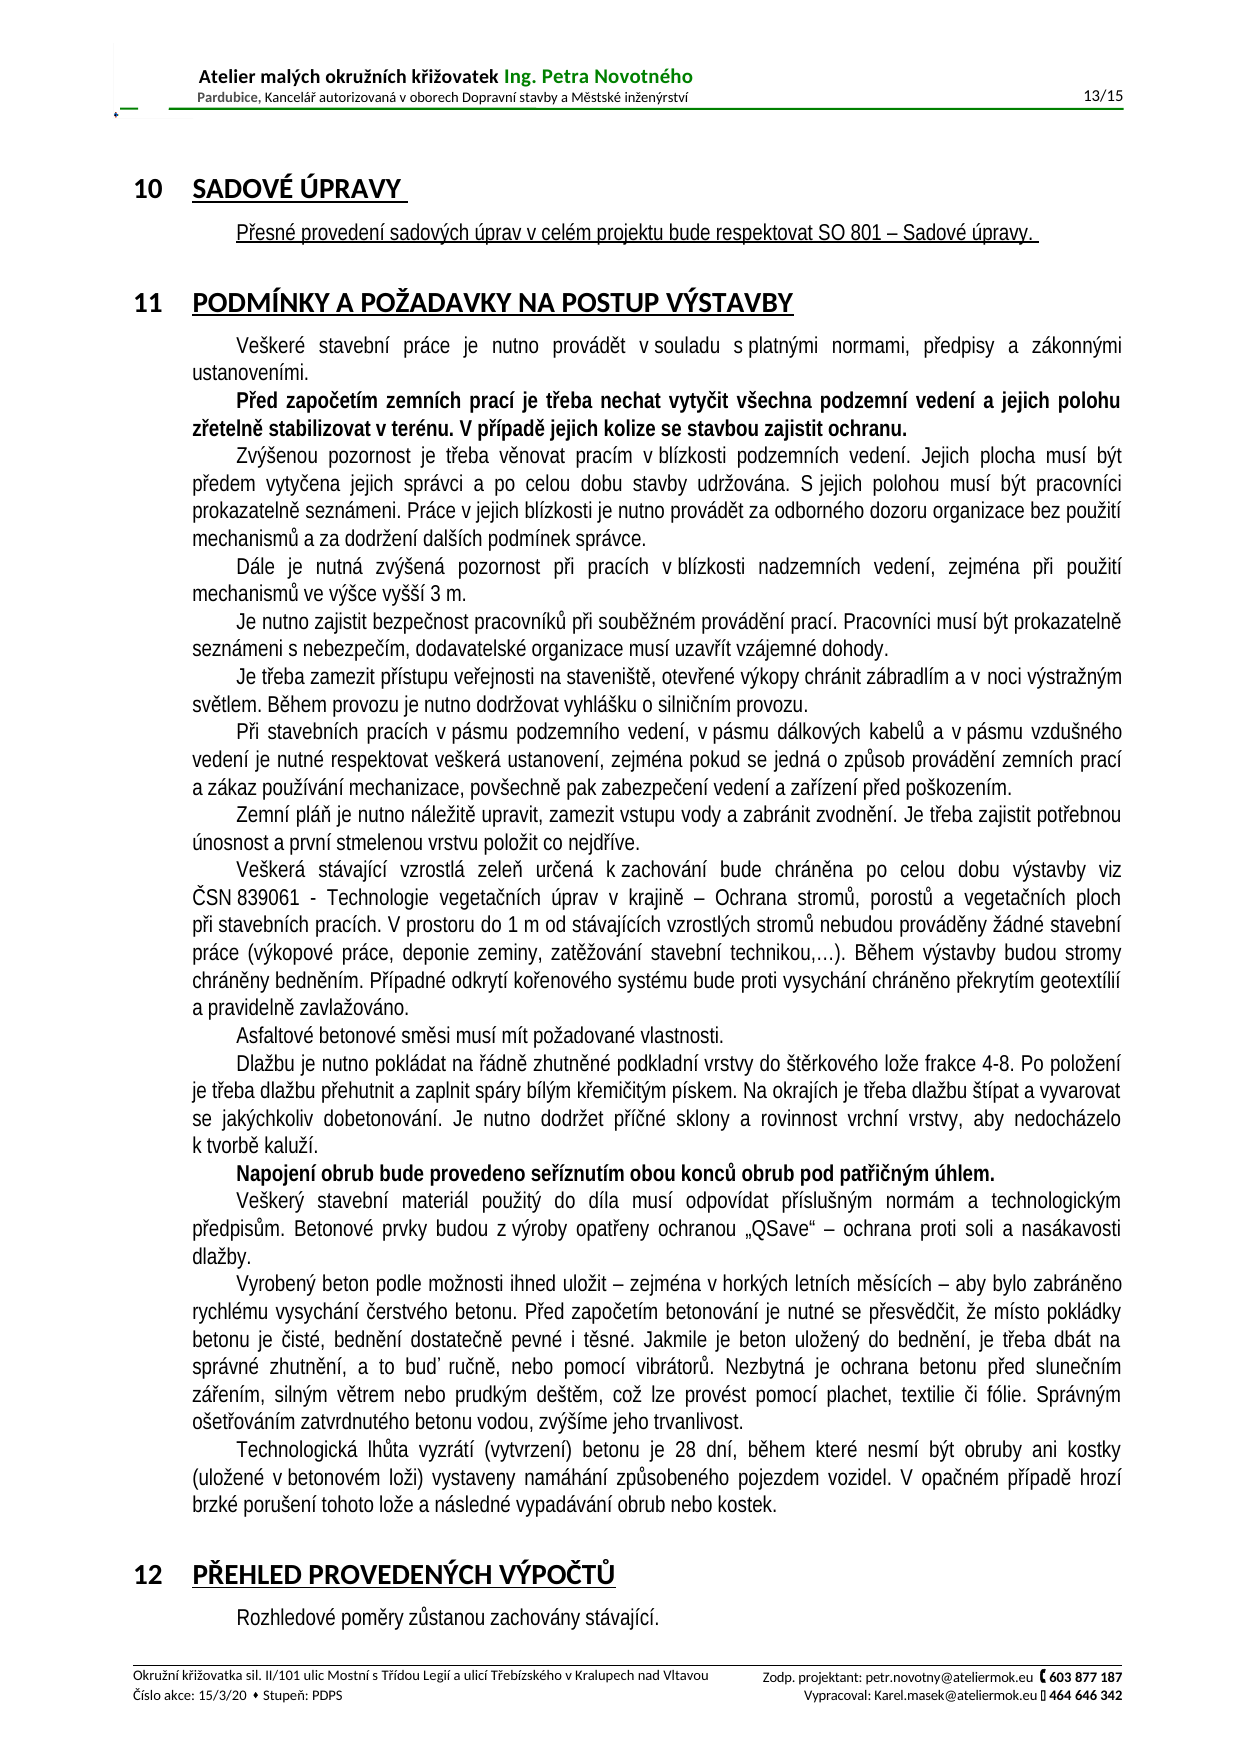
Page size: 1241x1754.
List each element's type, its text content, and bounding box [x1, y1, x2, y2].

text Před započetím zemních prací je třeba nechat vytyčit všechna podzemní vedení a jejich polohu zřetelně stabilizovat v terénu. V případě jejich kolize se stavbou zajistit ochranu. [192, 387, 1122, 441]
text Vyrobený beton podle možnosti ihned uložit – zejména v horkých letních měsících – aby bylo zabráněno rychlému vysychání čerstvého betonu. Před započetím betonování je nutné se přesvědčit, že místo pokládky betonu je čisté, bednění dostatečně pevné i těsné. Jakmile je beton uložený do bednění, je třeba dbát na správné zhutnění, a to buď ručně, nebo pomocí vibrátorů. Nezbytná je ochrana betonu před slunečním zářením, silným větrem nebo prudkým deštěm, což lze provést pomocí plachet, textilie či fólie. Správným ošetřováním zatvrdnutého betonu vodou, zvýšíme jeho trvanlivost. [192, 1270, 1122, 1435]
text Při stavebních pracích v pásmu podzemního vedení, v pásmu dálkových kabelů a v pásmu vzdušného vedení je nutné respektovat veškerá ustanovení, zejména pokud se jedná o způsob provádění zemních prací a zákaz používání mechanizace, povšechně pak zabezpečení vedení a zařízení před poškozením. [192, 718, 1122, 800]
text Je nutno zajistit bezpečnost pracovníků při souběžném provádění prací. Pracovníci musí být prokazatelně seznámeni s nebezpečím, dodavatelské organizace musí uzavřít vzájemné dohody. [192, 608, 1122, 662]
text Zemní pláň je nutno náležitě upravit, zamezit vstupu vody a zabránit zvodnění. Je třeba zajistit potřebnou únosnost a první stmelenou vrstvu položit co nejdříve. [192, 801, 1122, 855]
text Veškerá stávající vzrostlá zeleň určená k zachování bude chráněna po celou dobu výstavby viz ČSN 839061 - Technologie vegetačních úprav v krajině – Ochrana stromů, porostů a vegetačních ploch při stavebních pracích. V prostoru do od stávajících vzrostlých stromů nebudou prováděny žádné stavební práce (výkopové práce, deponie zeminy, zatěžování stavební technikou,…). Během výstavby budou stromy chráněny bedněním. Případné odkrytí kořenového systému bude proti vysychání chráněno překrytím geotextílií a pravidelně zavlažováno. [192, 856, 1122, 1021]
subtitle Přehled provedených výpočtů [133, 1556, 1122, 1592]
text Veškerý stavební materiál použitý do díla musí odpovídat příslušným normám a technologickým předpisům. Betonové prvky budou z výroby opatřeny ochranou „QSave“ – ochrana proti soli a nasákavosti dlažby. [192, 1187, 1122, 1269]
text Technologická lhůta vyzrátí (vytvrzení) betonu je 28 dní, během které nesmí být obruby ani kostky (uložené v betonovém loži) vystaveny namáhání způsobeného pojezdem vozidel. V opačném případě hrozí brzké porušení tohoto lože a následné vypadávání obrub nebo kostek. [192, 1436, 1122, 1517]
text Dlažbu je nutno pokládat na řádně zhutněné podkladní vrstvy do štěrkového lože frakce 4-. Po položení je třeba dlažbu přehutnit a zaplnit spáry bílým křemičitým pískem. Na okrajích je třeba dlažbu štípat a vyvarovat se jakýchkoliv dobetonování. Je nutno dodržet příčné sklony a rovinnost vrchní vrstvy, aby nedocházelo k tvorbě kaluží. [192, 1049, 1122, 1159]
text Napojení obrub bude provedeno seříznutím obou konců obrub pod patřičným úhlem. [192, 1160, 1122, 1186]
text Přesné provedení sadových úprav v celém projektu bude respektovat SO 801 – Sadové úpravy. [192, 218, 1122, 245]
subtitle Sadové úpravy [133, 170, 1122, 206]
text Asfaltové betonové směsi musí mít požadované vlastnosti. [192, 1022, 1122, 1048]
subtitle Podmínky a požadavky na postup výstavby [133, 284, 1122, 319]
text Rozhledové poměry zůstanou zachovány stávající. [192, 1604, 1122, 1631]
text Je třeba zamezit přístupu veřejnosti na staveniště, otevřené výkopy chránit zábradlím a v noci výstražným světlem. Během provozu je nutno dodržovat vyhlášku o silničním provozu. [192, 663, 1122, 717]
text Dále je nutná zvýšená pozornost při pracích v blízkosti nadzemních vedení, zejména při použití mechanismů ve výšce vyšší . [192, 553, 1122, 607]
text Veškeré stavební práce je nutno provádět v souladu s platnými normami, předpisy a zákonnými ustanoveními. [192, 332, 1122, 386]
text Zvýšenou pozornost je třeba věnovat pracím v blízkosti podzemních vedení. Jejich plocha musí být předem vytyčena jejich správci a po celou dobu stavby udržována. S jejich polohou musí být pracovníci prokazatelně seznámeni. Práce v jejich blízkosti je nutno provádět za odborného dozoru organizace bez použití mechanismů a za dodržení dalších podmínek správce. [192, 442, 1122, 551]
